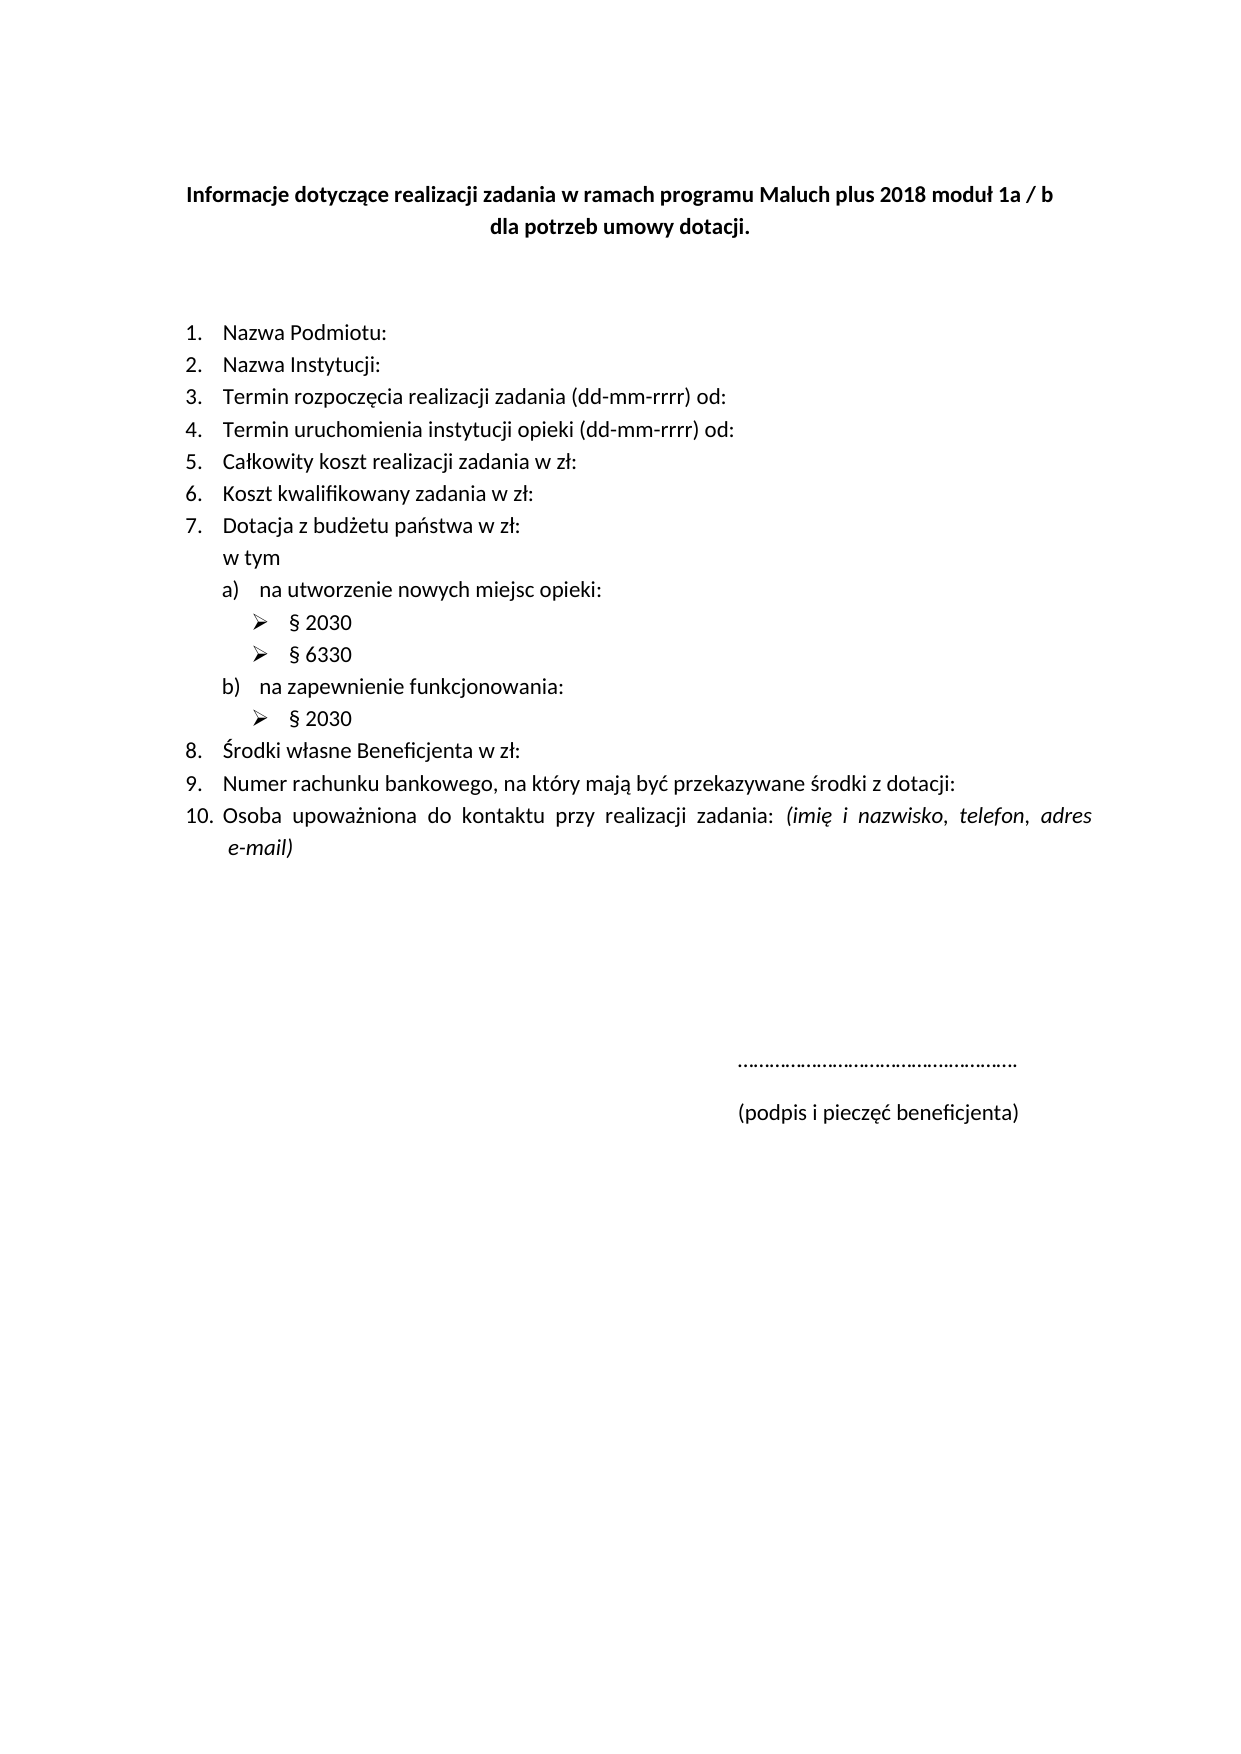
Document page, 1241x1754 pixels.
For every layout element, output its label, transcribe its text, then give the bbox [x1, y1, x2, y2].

list § 2030 [251, 608, 1092, 636]
list Nazwa Instytucji: [185, 350, 1092, 378]
text (podpis i pieczęć beneficjenta) [738, 1098, 1092, 1126]
list § 2030 [251, 704, 1092, 732]
list Osoba upoważniona do kontaktu przy realizacji zadania: (imię i nazwisko, telefon, adres e-mail) [185, 801, 1092, 861]
text Informacje dotyczące realizacji zadania w ramach programu Maluch plus 2018 moduł 1a / b dla potrzeb umowy dotacji. [148, 180, 1092, 240]
list na zapewnienie funkcjonowania: [222, 672, 1092, 700]
list Termin rozpoczęcia realizacji zadania (dd-mm-rrrr) od: [185, 382, 1092, 411]
text ………………………………….…………. [738, 1045, 1092, 1073]
list Nazwa Podmiotu: [185, 318, 1092, 346]
list w tym [223, 543, 1092, 571]
list Numer rachunku bankowego, na który mają być przekazywane środki z dotacji: [185, 769, 1092, 797]
list na utworzenie nowych miejsc opieki: [222, 576, 1092, 604]
list Całkowity koszt realizacji zadania w zł: [185, 447, 1092, 475]
list § 6330 [251, 640, 1092, 668]
list Termin uruchomienia instytucji opieki (dd-mm-rrrr) od: [185, 415, 1092, 443]
list Środki własne Beneficjenta w zł: [185, 737, 1092, 764]
list Koszt kwalifikowany zadania w zł: [185, 479, 1092, 507]
list Dotacja z budżetu państwa w zł: [185, 511, 1092, 539]
